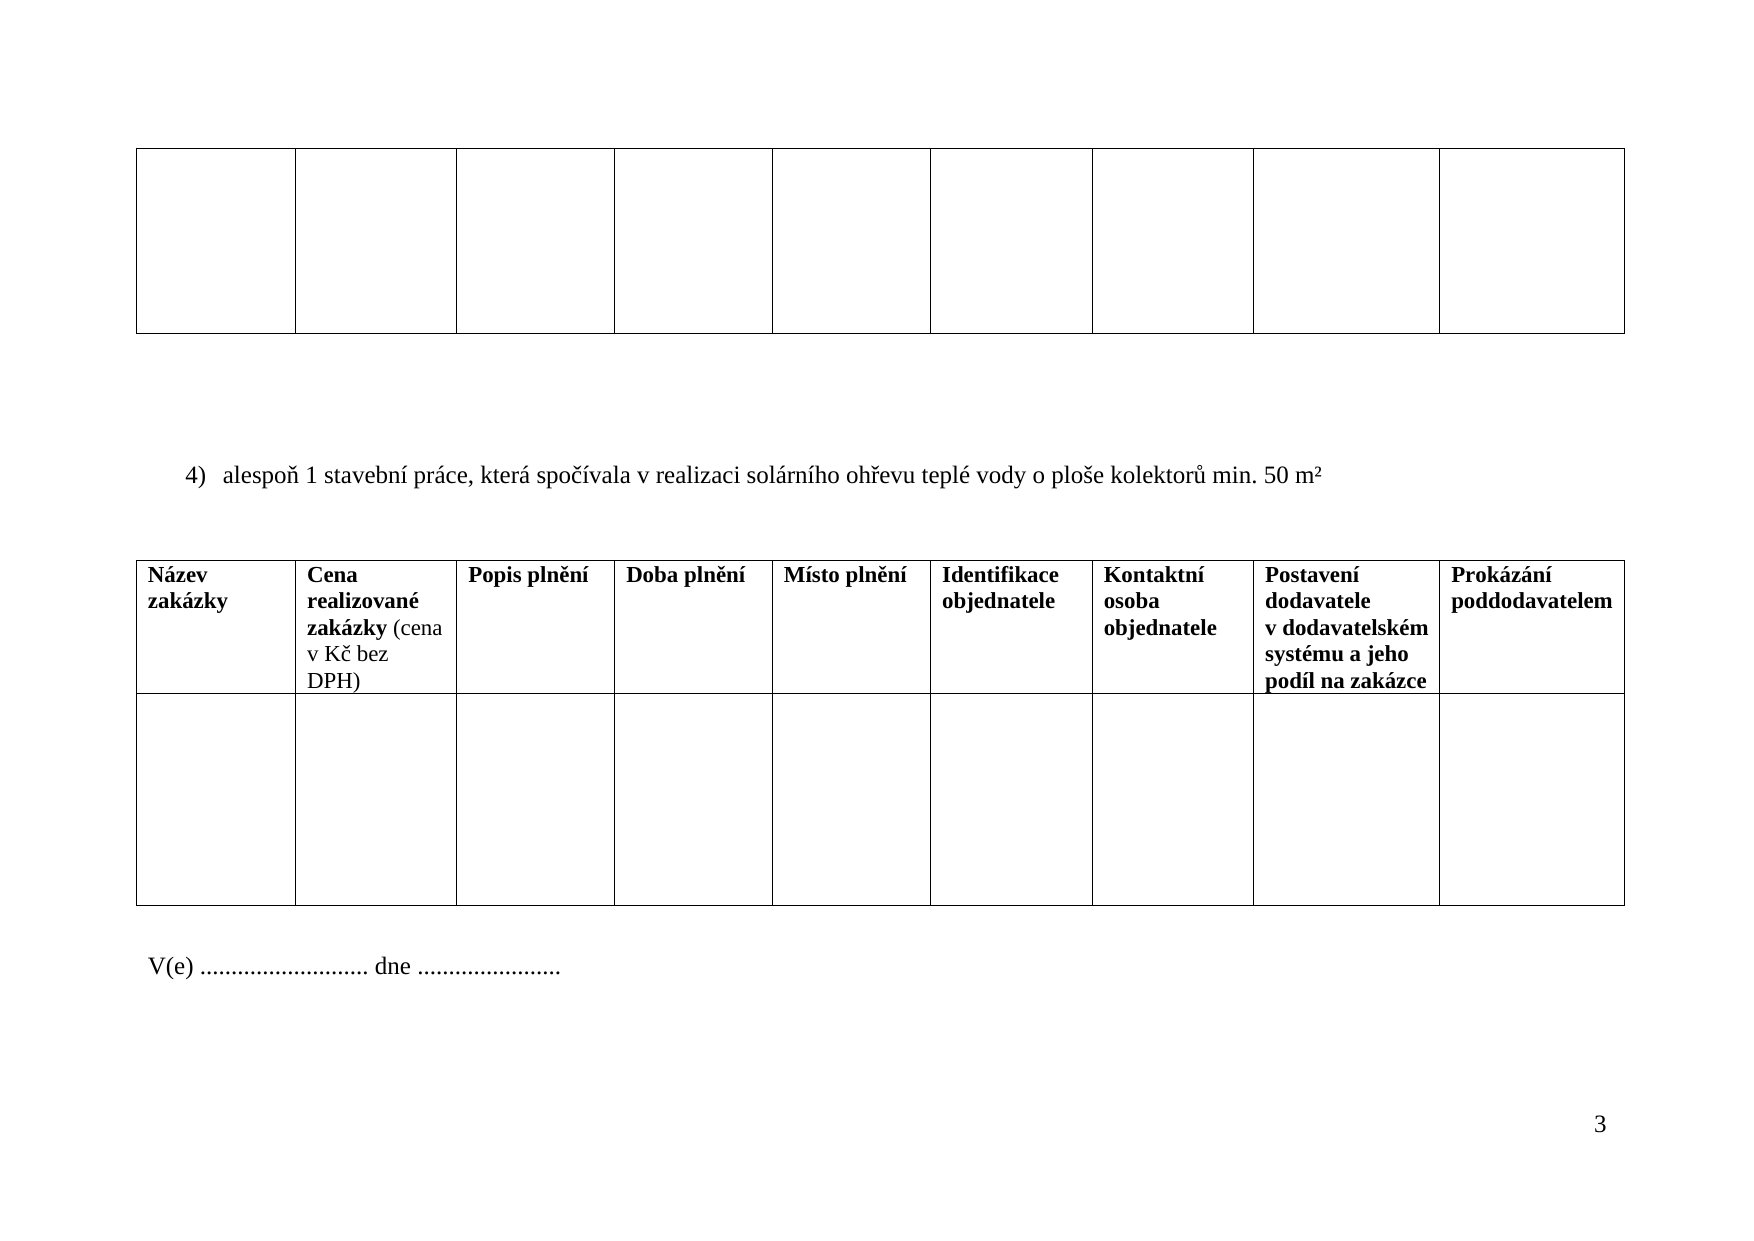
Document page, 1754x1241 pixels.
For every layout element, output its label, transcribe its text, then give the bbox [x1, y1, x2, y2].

table_cell [1093, 694, 1253, 905]
table_cell [1093, 149, 1253, 333]
table_cell [137, 694, 295, 905]
table_cell [615, 149, 772, 333]
table_cell [931, 149, 1092, 333]
table_header Kontaktní osoba objednatele [1093, 561, 1253, 693]
table_cell [457, 149, 614, 333]
table_header Cena realizované zakázky (cena v Kč bez DPH) [296, 561, 456, 693]
table_cell [931, 694, 1092, 905]
table_cell [773, 149, 930, 333]
table_header Doba plnění [615, 561, 772, 693]
table_cell [1440, 694, 1624, 905]
table_cell [457, 694, 614, 905]
table_header Identifikace objednatele [931, 561, 1092, 693]
list alespoň 1 stavební práce, která spočívala v realizaci solárního ohřevu teplé vody o ploše kolektorů min. 50 m² [185, 461, 1606, 489]
table_cell [1254, 694, 1439, 905]
table_header Místo plnění [773, 561, 930, 693]
table_cell [1254, 149, 1439, 333]
table_header Prokázání poddodavatelem [1440, 561, 1624, 693]
table_cell [296, 149, 456, 333]
table_cell [773, 694, 930, 905]
table_header Popis plnění [457, 561, 614, 693]
table_cell [296, 694, 456, 905]
table_cell [137, 149, 295, 333]
table_header Název zakázky [137, 561, 295, 693]
table_cell [1440, 149, 1624, 333]
table_cell [615, 694, 772, 905]
table_header Postavení dodavatele v dodavatelském systému a jeho podíl na zakázce [1254, 561, 1439, 693]
text V(e) ........................... dne ....................... [148, 951, 1606, 980]
